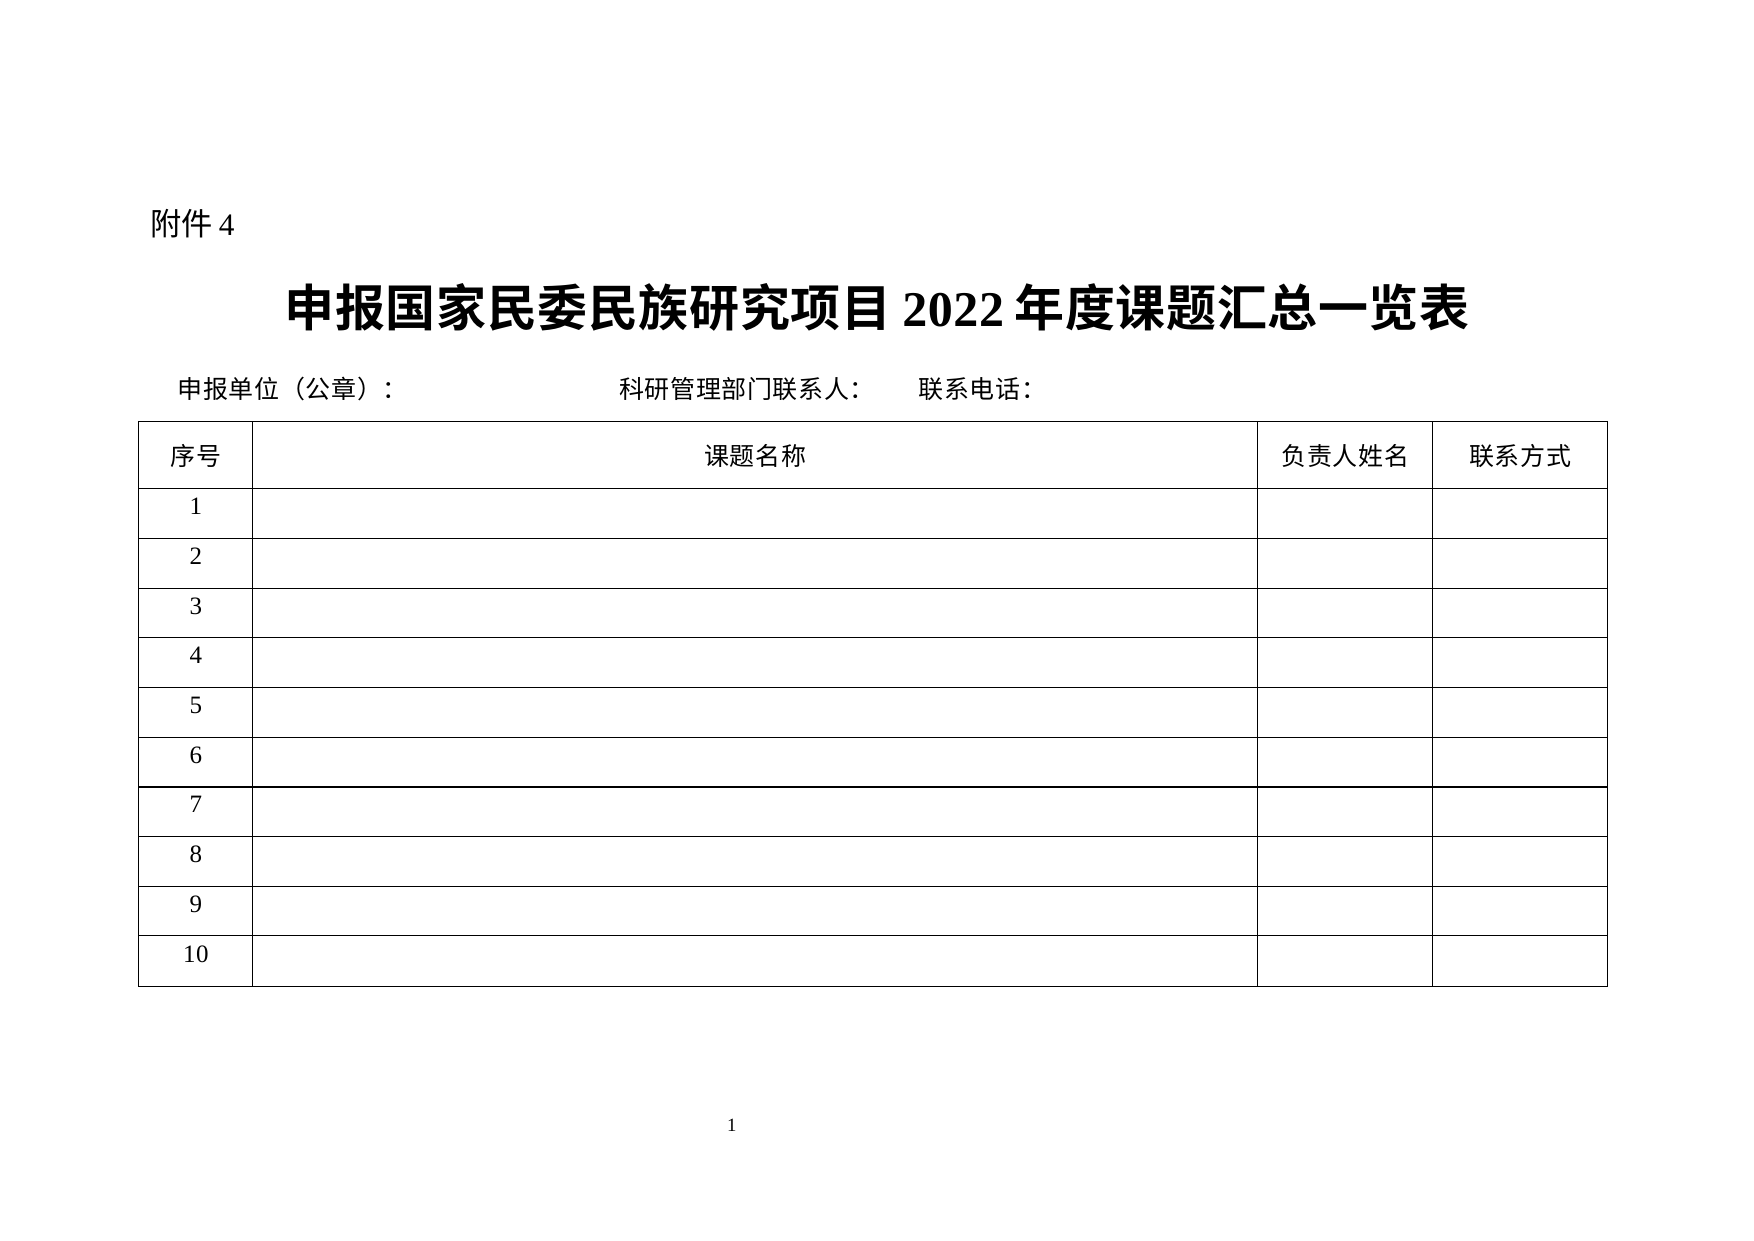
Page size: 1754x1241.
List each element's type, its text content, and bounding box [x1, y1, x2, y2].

table_cell [253, 936, 1257, 986]
table_cell 3 [139, 589, 252, 637]
table_cell 5 [139, 688, 252, 737]
table_cell [1258, 589, 1432, 637]
table_header 负责人姓名 [1258, 422, 1432, 488]
table_header 联系方式 [1433, 422, 1607, 488]
table_cell [253, 638, 1257, 687]
table_cell 10 [139, 936, 252, 986]
table_cell 9 [139, 887, 252, 935]
table_cell [253, 688, 1257, 737]
table_cell [253, 738, 1257, 786]
table_header 课题名称 [253, 422, 1257, 488]
table_cell [1433, 788, 1607, 836]
table_cell [1258, 539, 1432, 588]
table_cell [1258, 837, 1432, 886]
text 附件4 [150, 188, 1604, 254]
table_cell [253, 589, 1257, 637]
table_cell [253, 837, 1257, 886]
table_cell [1433, 539, 1607, 588]
table_cell 6 [139, 738, 252, 786]
table_cell 1 [139, 489, 252, 538]
table_cell [1433, 489, 1607, 538]
table_cell [1433, 688, 1607, 737]
table_cell [1258, 788, 1432, 836]
table_cell [1433, 738, 1607, 786]
table_cell [1433, 887, 1607, 935]
text 申报单位（公章）： 科研管理部门联系人： 联系电话： [150, 354, 1604, 421]
table_cell [1258, 738, 1432, 786]
table_cell 7 [139, 788, 252, 836]
table_cell [1433, 638, 1607, 687]
table_cell [253, 887, 1257, 935]
table_cell [1433, 837, 1607, 886]
table_cell [253, 539, 1257, 588]
table_cell [253, 489, 1257, 538]
table_cell [1258, 489, 1432, 538]
text 申报国家民委民族研究项目2022年度课题汇总一览表 [150, 254, 1604, 354]
table_cell [1258, 936, 1432, 986]
table_cell [1258, 887, 1432, 935]
table_cell [1433, 589, 1607, 637]
table_header 序号 [139, 422, 252, 488]
table_cell [1258, 688, 1432, 737]
table_cell [1258, 638, 1432, 687]
table_cell [1433, 936, 1607, 986]
table_cell [253, 788, 1257, 836]
table_cell 8 [139, 837, 252, 886]
table_cell 4 [139, 638, 252, 687]
table_cell 2 [139, 539, 252, 588]
